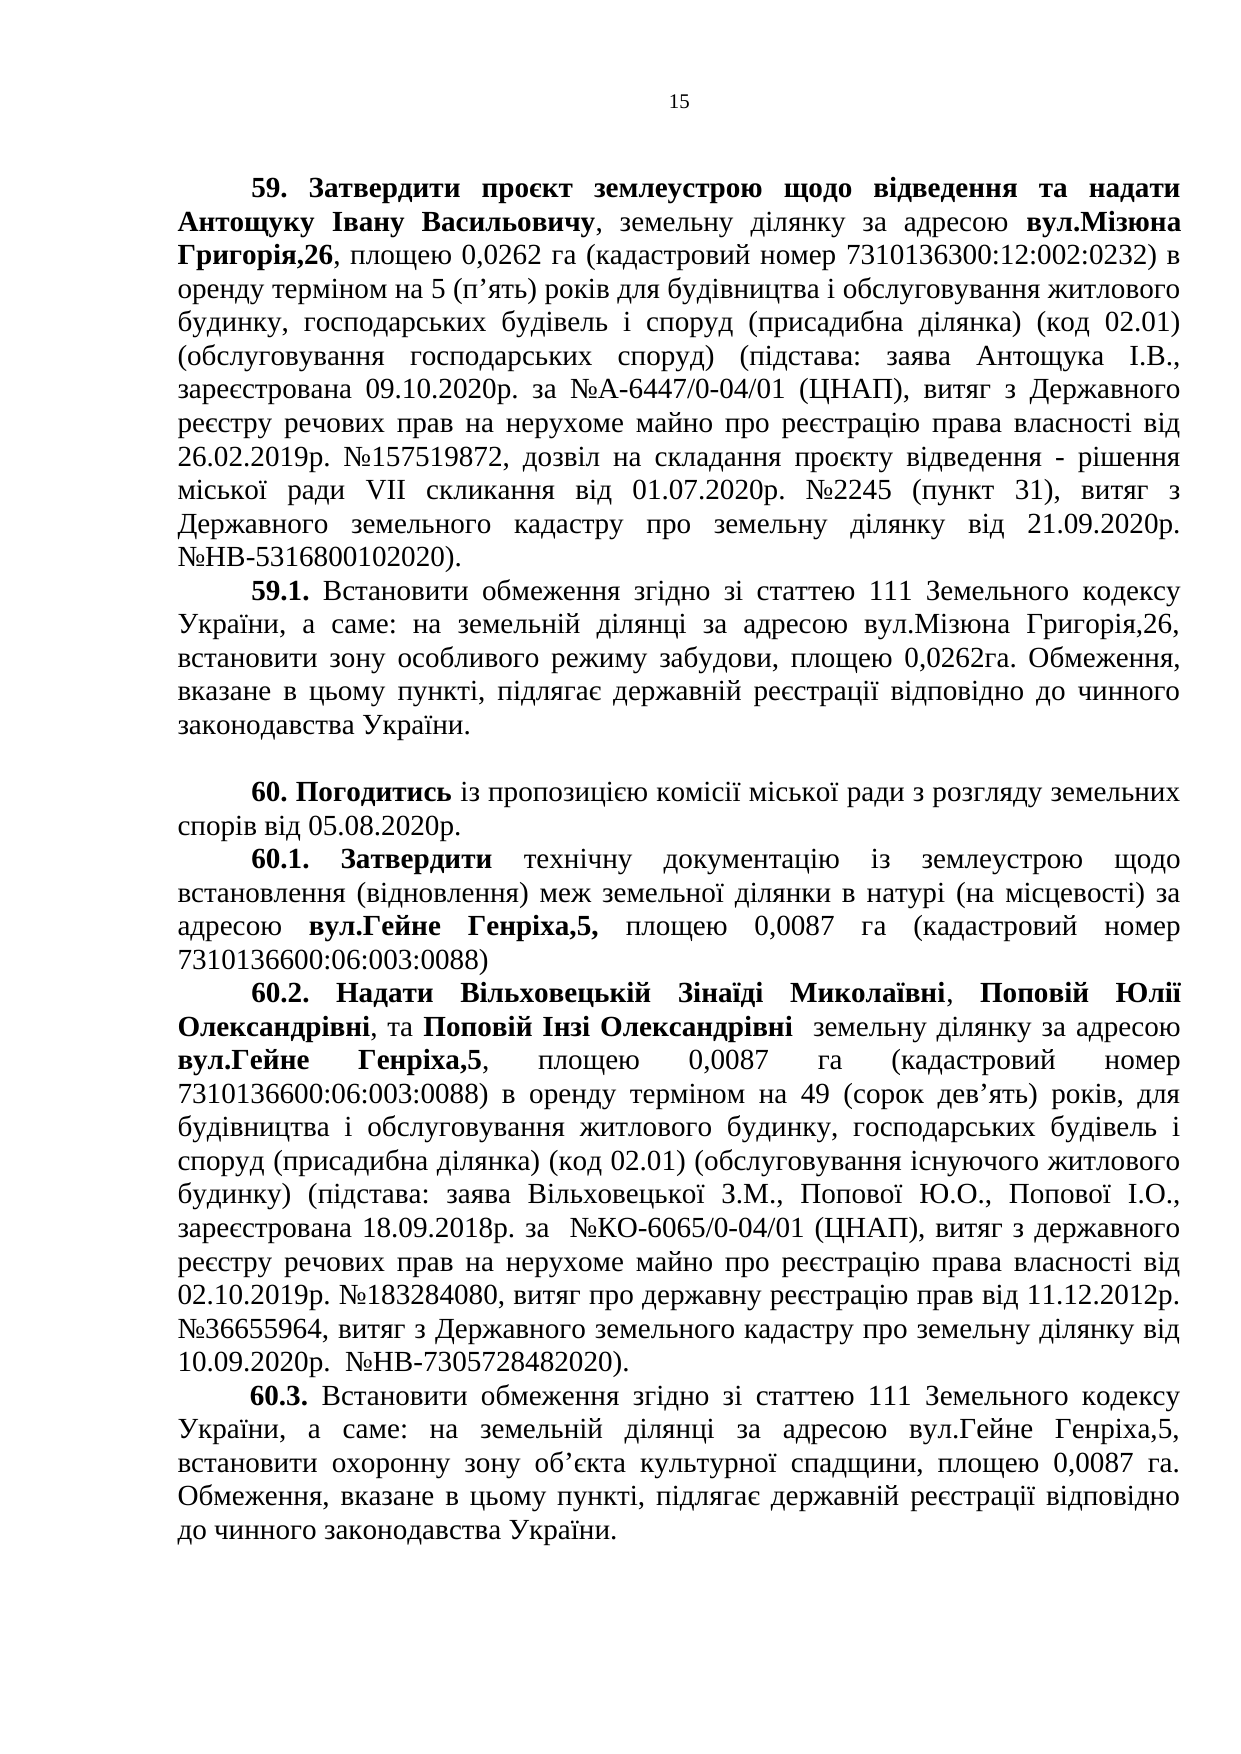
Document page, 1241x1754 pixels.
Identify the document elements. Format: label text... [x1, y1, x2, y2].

text 59. Затвердити проєкт землеустрою щодо відведення та надати Антощуку Івану Васильовичу, земельну ділянку за адресою вул.Мізюна Григорія,26, площею 0,0262 га (кадастровий номер 7310136300:12:002:0232) в оренду терміном на 5 (п’ять) років для будівництва і обслуговування житлового будинку, господарських будівель і споруд (присадибна ділянка) (код 02.01) (обслуговування господарських споруд) (підстава: заява Антощука І.В., зареєстрована 09.10.2020р. за №А-6447/0-04/01 (ЦНАП), витяг з Державного реєстру речових прав на нерухоме майно про реєстрацію права власності від 26.02.2019р. №157519872, дозвіл на складання проєкту відведення - рішення міської ради VІI скликання від 01.07.2020р. №2245 (пункт 31), витяг з Державного земельного кадастру про земельну ділянку від 21.09.2020р. №НВ-5316800102020). [177, 170, 1181, 573]
text 60.3. Встановити обмеження згідно зі статтею 111 Земельного кодексу України, а саме: на земельній ділянці за адресою вул.Гейне Генріха,5, встановити охоронну зону об’єкта культурної спадщини, площею 0,0087 га. Обмеження, вказане в цьому пункті, підлягає державній реєстрації відповідно до чинного законодавства України. [177, 1378, 1181, 1546]
text 59.1. Встановити обмеження згідно зі статтею 111 Земельного кодексу України, а саме: на земельній ділянці за адресою вул.Мізюна Григорія,26, встановити зону особливого режиму забудови, площею 0,0262га. Обмеження, вказане в цьому пункті, підлягає державній реєстрації відповідно до чинного законодавства України. [177, 573, 1181, 741]
text 60. Погодитись із пропозицією комісії міської ради з розгляду земельних спорів від 05.08.2020р. [177, 774, 1181, 841]
text 60.2. Надати Вільховецькій Зінаїді Миколаївні, Поповій Юлії Олександрівні, та Поповій Інзі Олександрівні земельну ділянку за адресою вул.Гейне Генріха,5, площею 0,0087 га (кадастровий номер 7310136600:06:003:0088) в оренду терміном на 49 (сорок дев’ять) років, для будівництва і обслуговування житлового будинку, господарських будівель і споруд (присадибна ділянка) (код 02.01) (обслуговування існуючого житлового будинку) (підстава: заява Вільховецької З.М., Попової Ю.О., Попової І.О., зареєстрована 18.09.2018р. за №КО-6065/0-04/01 (ЦНАП), витяг з державного реєстру речових прав на нерухоме майно про реєстрацію права власності від 02.10.2019р. №183284080, витяг про державну реєстрацію прав від 11.12.2012р. №36655964, витяг з Державного земельного кадастру про земельну ділянку від 10.09.2020р. №НВ-7305728482020). [177, 975, 1181, 1378]
text 60.1. Затвердити технічну документацію із землеустрою щодо встановлення (відновлення) меж земельної ділянки в натурі (на місцевості) за адресою вул.Гейне Генріха,5, площею 0,0087 га (кадастровий номер 7310136600:06:003:0088) [177, 841, 1181, 975]
